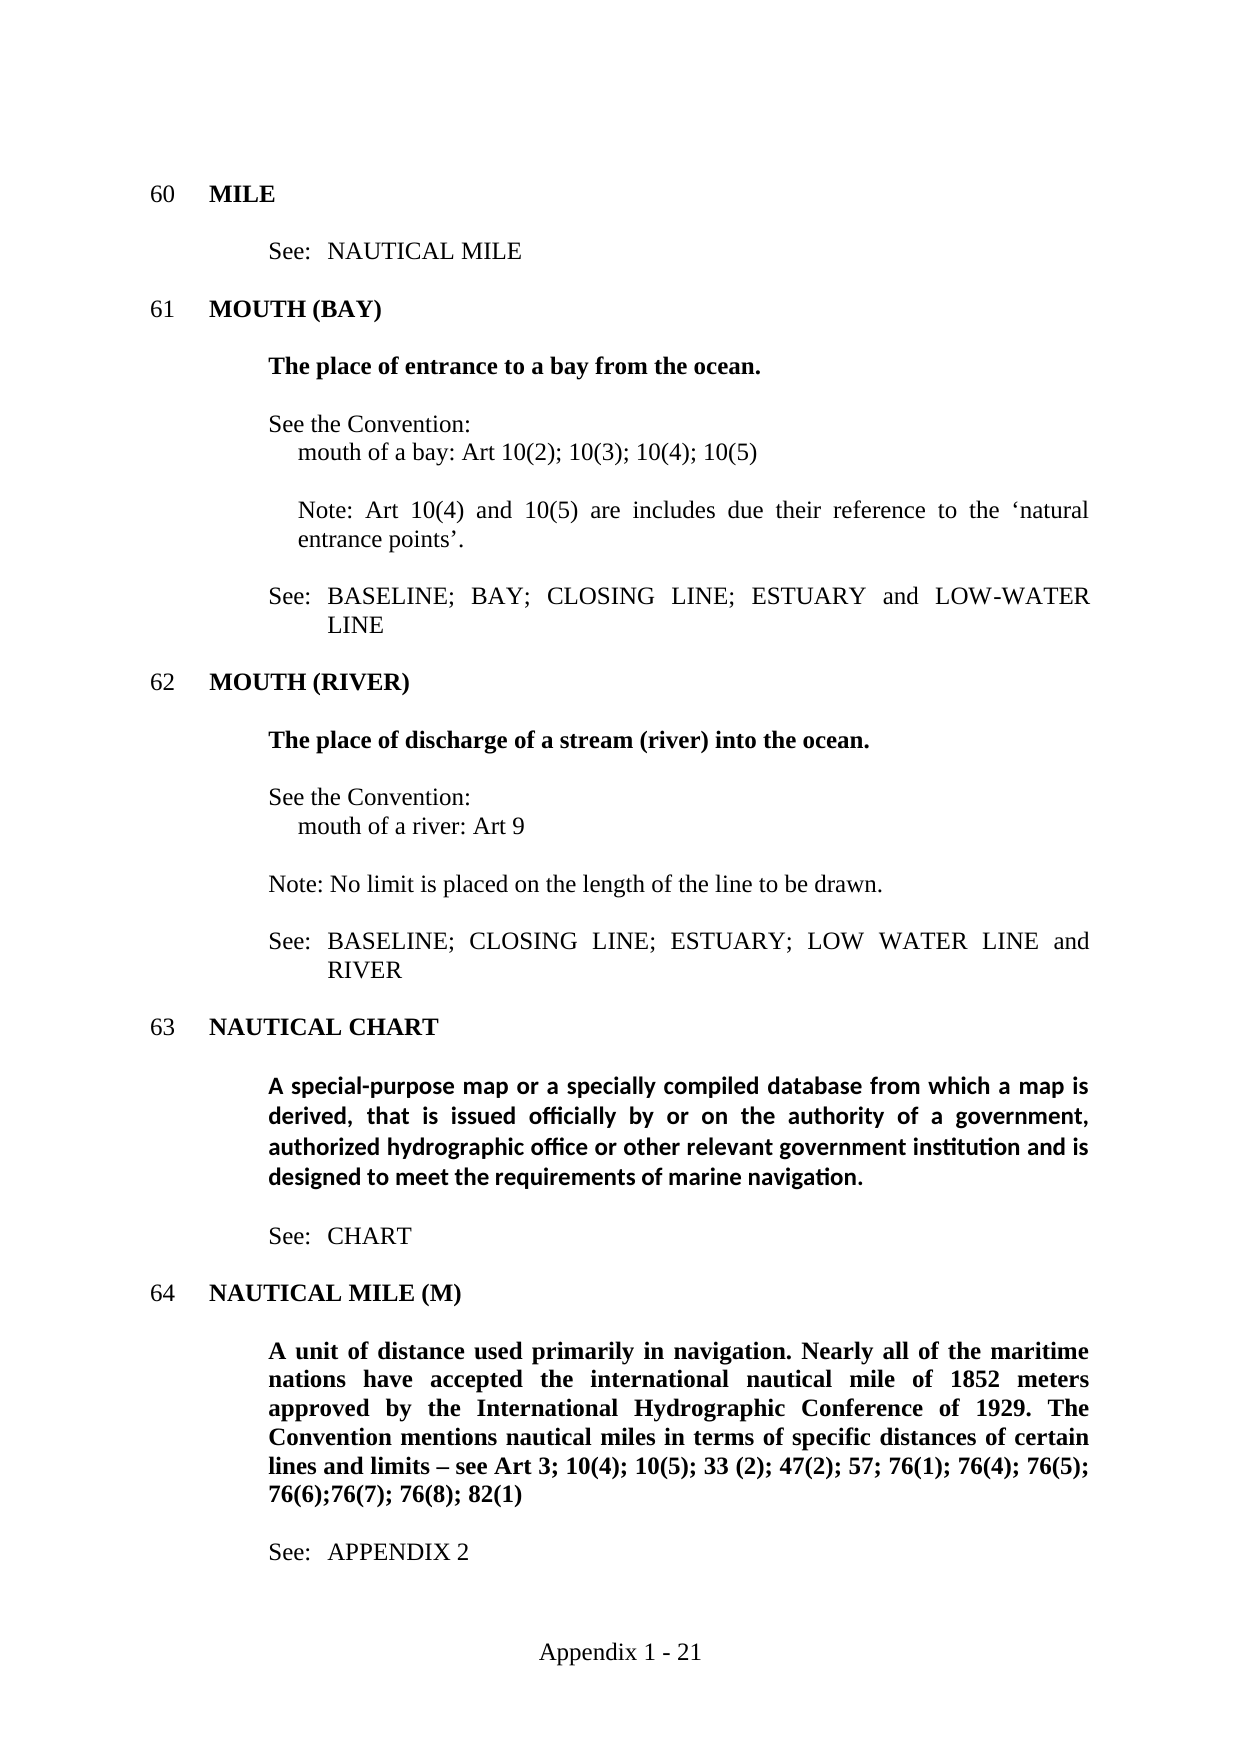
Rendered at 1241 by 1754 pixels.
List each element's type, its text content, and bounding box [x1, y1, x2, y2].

text See: NAUTICAL MILE [268, 236, 1090, 265]
text A special-purpose map or a specially compiled database from which a map is derived, that is issued officially by or on the authority of a government, authorized hydrographic office or other relevant government institution and is designed to meet the requirements of marine navigation. [268, 1070, 1090, 1192]
text 64 NAUTICAL MILE (M) [150, 1278, 1090, 1307]
text 62 MOUTH (RIVER) [150, 667, 1090, 696]
text 60 MILE [150, 179, 1090, 207]
text See: BASELINE; BAY; CLOSING LINE; ESTUARY and LOW-WATER LINE [268, 581, 1090, 639]
text 63 NAUTICAL CHART [150, 1012, 1090, 1041]
text See the Convention: [268, 409, 1090, 437]
text Note: Art 10(4) and 10(5) are includes due their reference to the ‘natural entrance points’. [298, 495, 1090, 552]
text See the Convention: [268, 782, 1090, 811]
text mouth of a river: Art 9 [298, 811, 1090, 840]
text See: BASELINE; CLOSING LINE; ESTUARY; LOW WATER LINE and RIVER [268, 926, 1090, 984]
text The place of entrance to a bay from the ocean. [268, 351, 1090, 380]
text See: APPENDIX 2 [268, 1537, 1090, 1566]
text See: CHART [268, 1221, 1090, 1249]
text A unit of distance used primarily in navigation. Nearly all of the maritime nations have accepted the international nautical mile of 1852 meters approved by the International Hydrographic Conference of 1929. The Convention mentions nautical miles in terms of specific distances of certain lines and limits – see Art 3; 10(4); 10(5); 33 (2); 47(2); 57; 76(1); 76(4); 76(5); 76(6);76(7); 76(8); 82(1) [268, 1336, 1090, 1508]
text Note: No limit is placed on the length of the line to be drawn. [268, 869, 1090, 897]
text mouth of a bay: Art 10(2); 10(3); 10(4); 10(5) [298, 437, 1090, 466]
text The place of discharge of a stream (river) into the ocean. [268, 725, 1090, 754]
text 61 MOUTH (BAY) [150, 294, 1090, 322]
